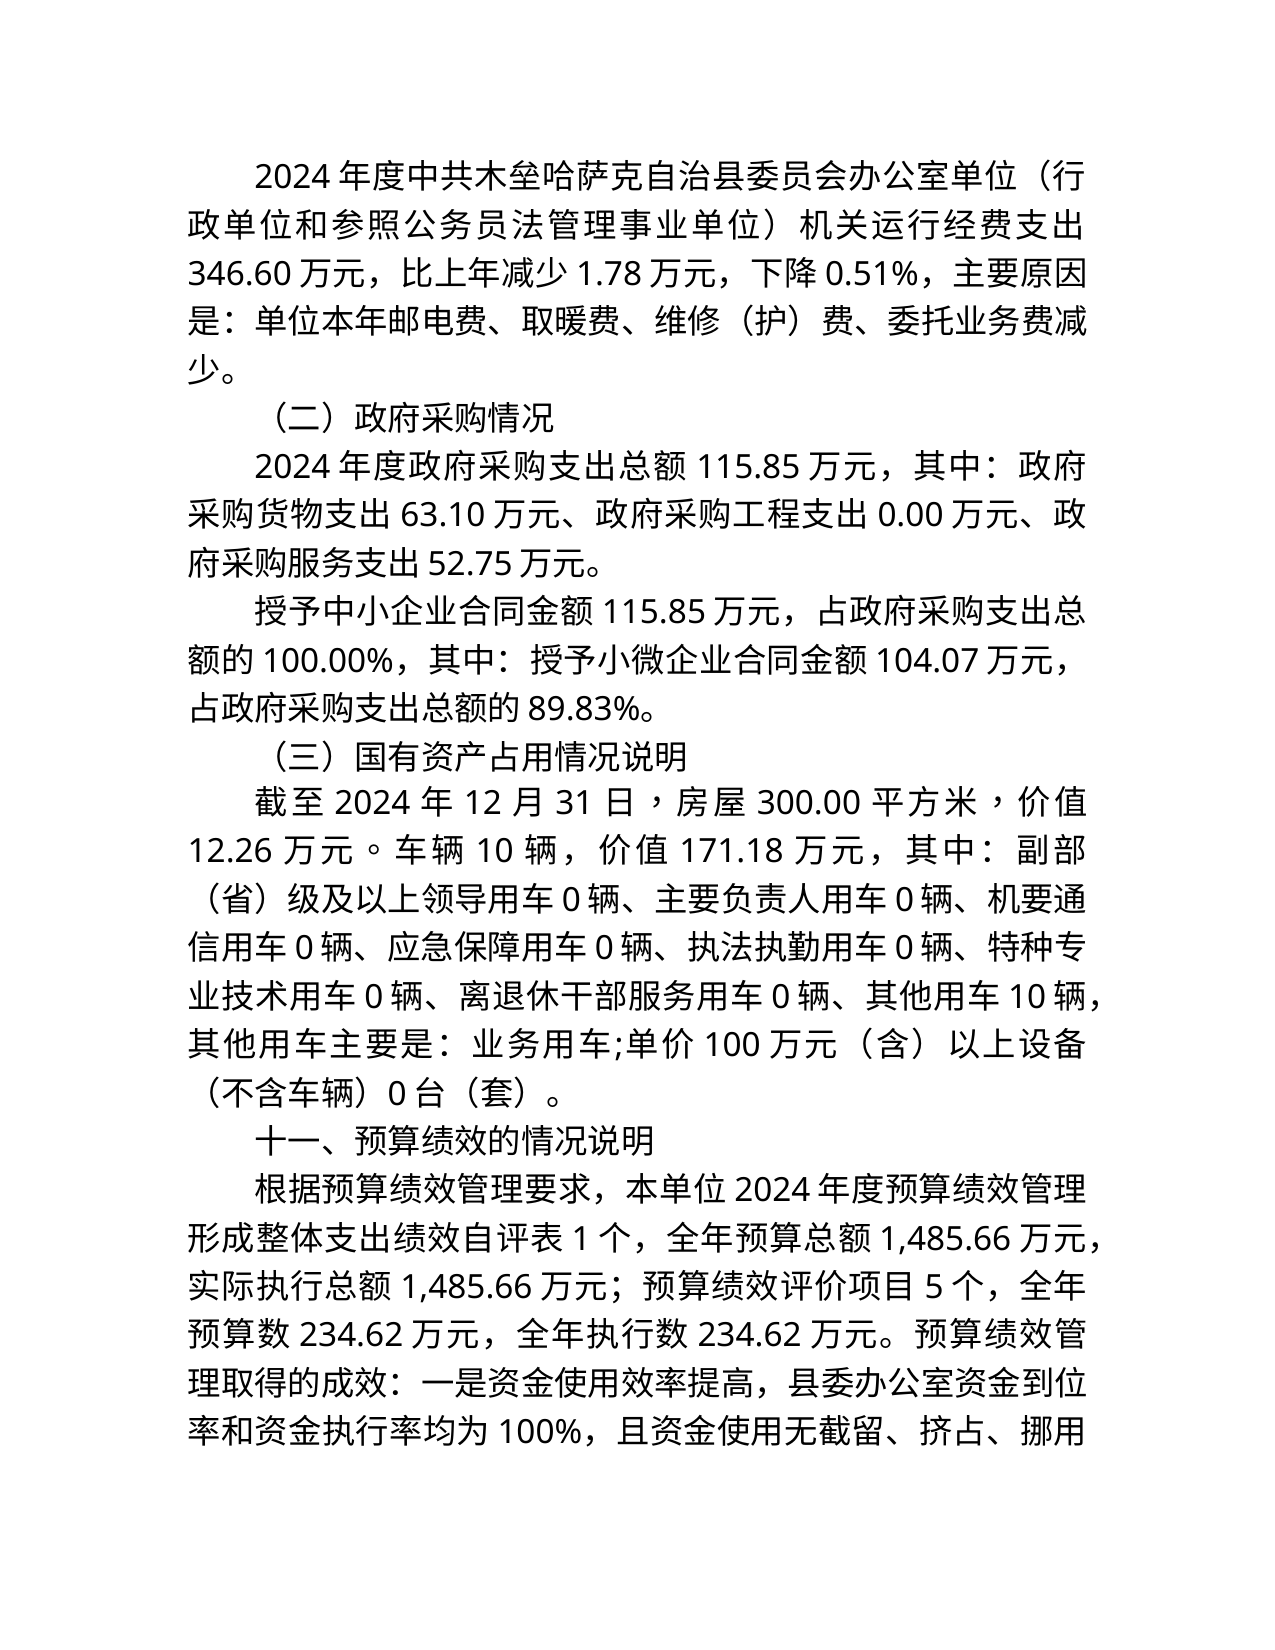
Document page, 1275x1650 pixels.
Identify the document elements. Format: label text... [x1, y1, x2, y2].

text 授予中小企业合同金额115.85万元，占政府采购支出总额的100.00%，其中：授予小微企业合同金额104.07万元，占政府采购支出总额的89.83%。 [187, 585, 1087, 730]
text （二）政府采购情况 [187, 392, 1087, 440]
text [187, 1163, 1087, 1453]
text （三）国有资产占用情况说明 [187, 730, 1087, 779]
text 截至2024年12月31日，房屋300.00平方米，价值12.26万元。车辆10辆，价值171.18万元，其中：副部（省）级及以上领导用车0辆、主要负责人用车0辆、机要通信用车0辆、应急保障用车0辆、执法执勤用车0辆、特种专业技术用车0辆、离退休干部服务用车0辆、其他用车10辆，其他用车主要是：业务用车;单价100万元（含）以上设备（不含车辆）0台（套）。 [187, 779, 1087, 1115]
text 2024年度政府采购支出总额115.85万元，其中：政府采购货物支出63.10万元、政府采购工程支出0.00万元、政府采购服务支出52.75万元。 [187, 440, 1087, 585]
text 2024年度中共木垒哈萨克自治县委员会办公室单位（行政单位和参照公务员法管理事业单位）机关运行经费支出346.60万元，比上年减少1.78万元，下降0.51%，主要原因是：单位本年邮电费、取暖费、维修（护）费、委托业务费减少。 [187, 150, 1087, 392]
text 十一、预算绩效的情况说明 [187, 1115, 1087, 1163]
